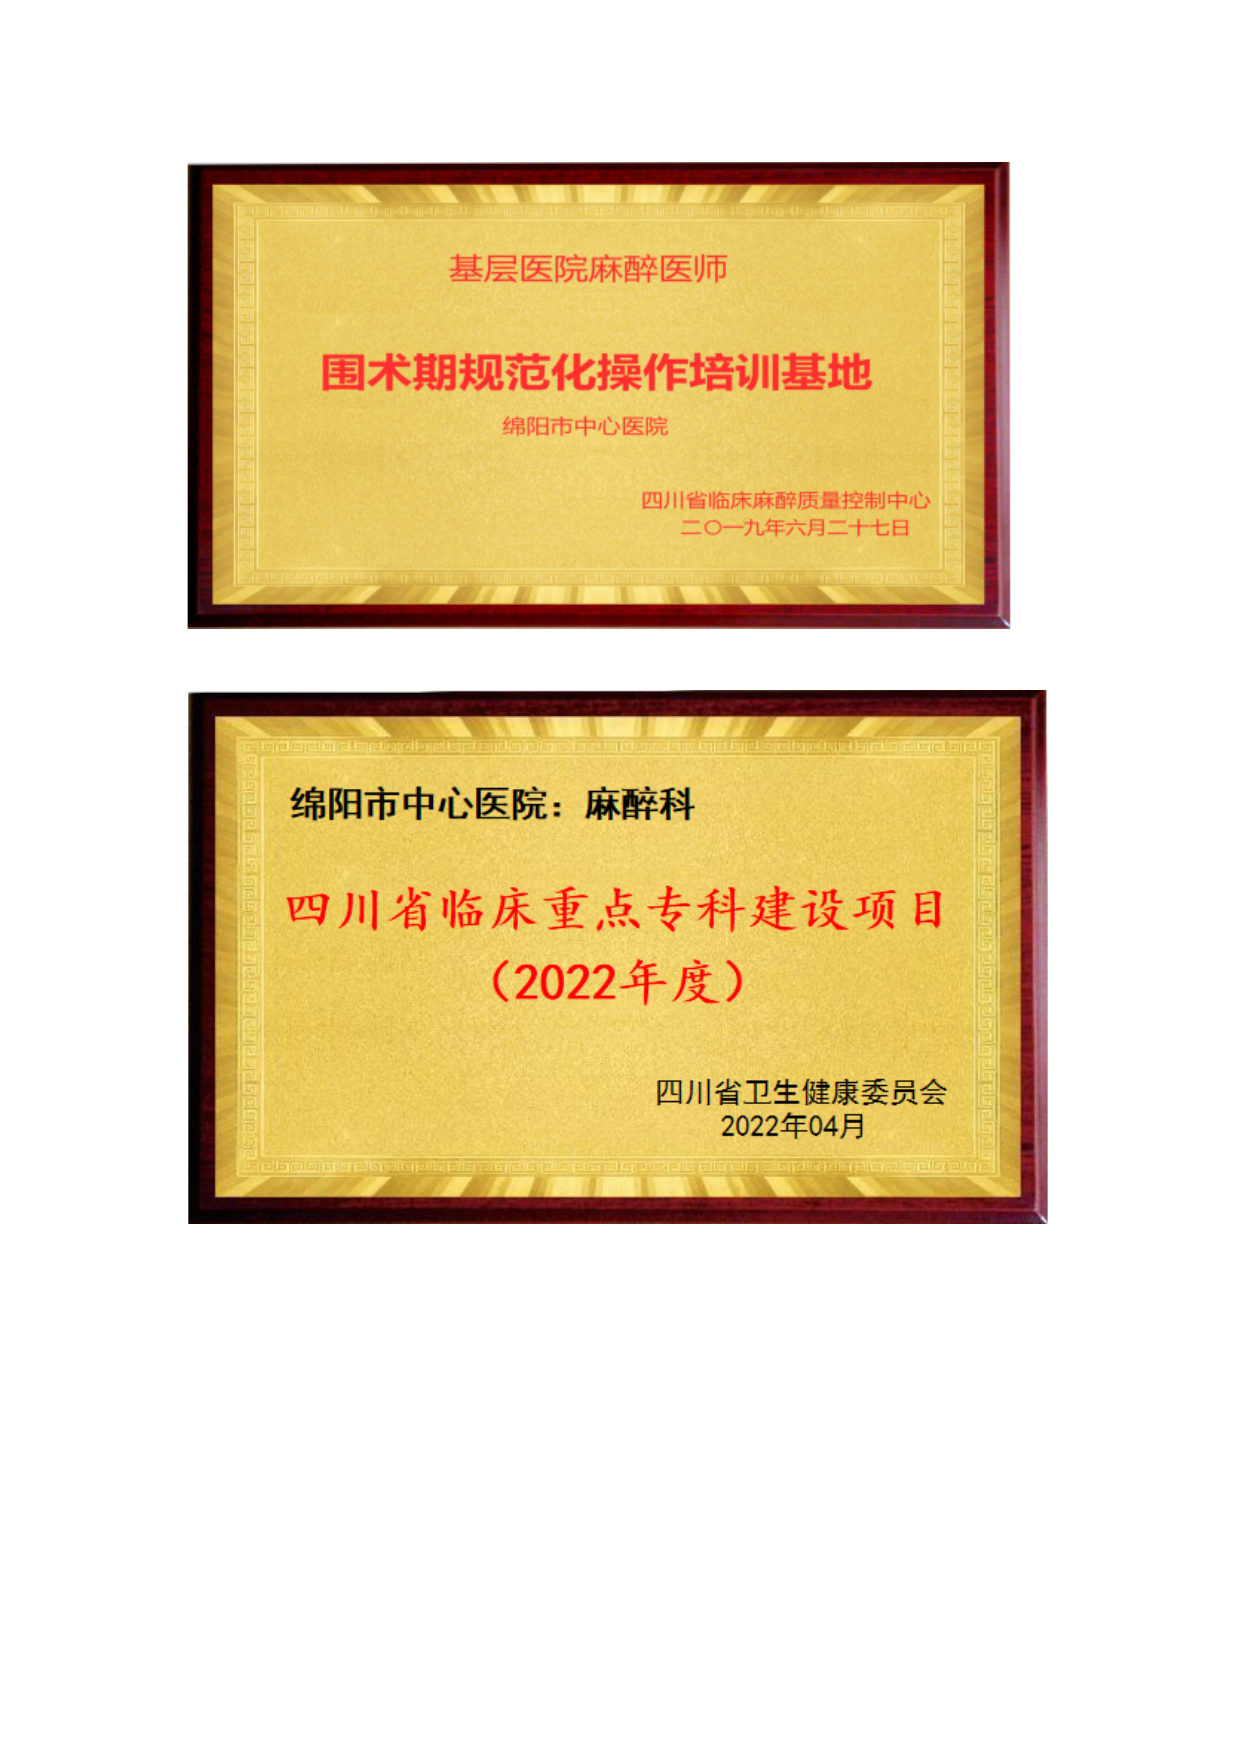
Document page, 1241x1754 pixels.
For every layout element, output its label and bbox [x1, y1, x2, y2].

picture [187, 162, 1011, 629]
picture [187, 690, 1048, 1224]
